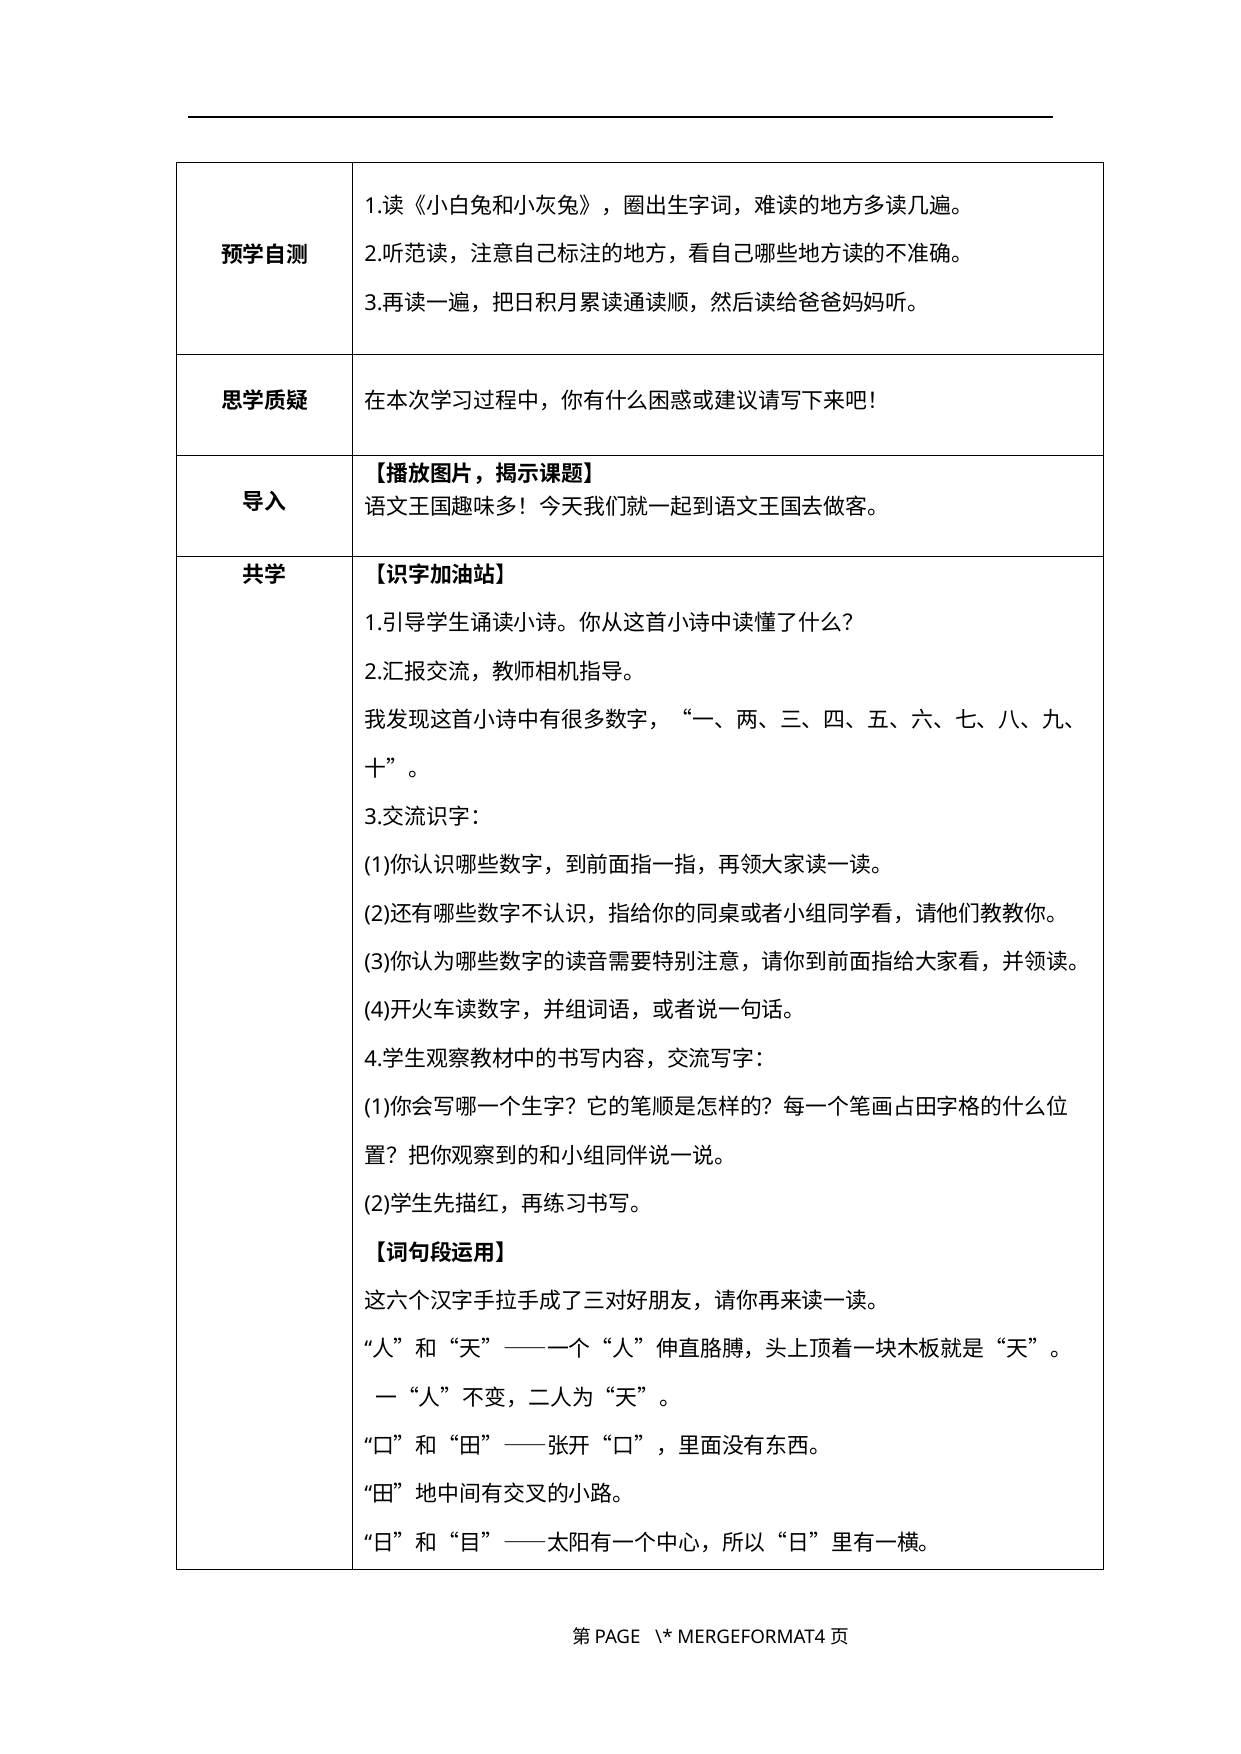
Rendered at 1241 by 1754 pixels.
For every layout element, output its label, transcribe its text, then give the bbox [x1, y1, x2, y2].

table_cell 在本次学习过程中，你有什么困惑或建议请写下来吧！ [353, 355, 1103, 455]
table_cell 共学 [177, 557, 352, 1569]
table_cell 导入 [177, 456, 352, 556]
table_cell 1.读《小白兔和小灰兔》，圈出生字词，难读的地方多读几遍。 2.听范读，注意自己标注的地方，看自己哪些地方读的不准确。 3.再读一遍，把日积月累读通读顺，然后读给爸爸妈妈听。 [353, 163, 1103, 354]
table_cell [353, 557, 1103, 1569]
table_cell 思学质疑 [177, 355, 352, 455]
table_cell 【播放图片，揭示课题】 语文王国趣味多！今天我们就一起到语文王国去做客。 [353, 456, 1103, 556]
table_cell 预学自测 [177, 163, 352, 354]
